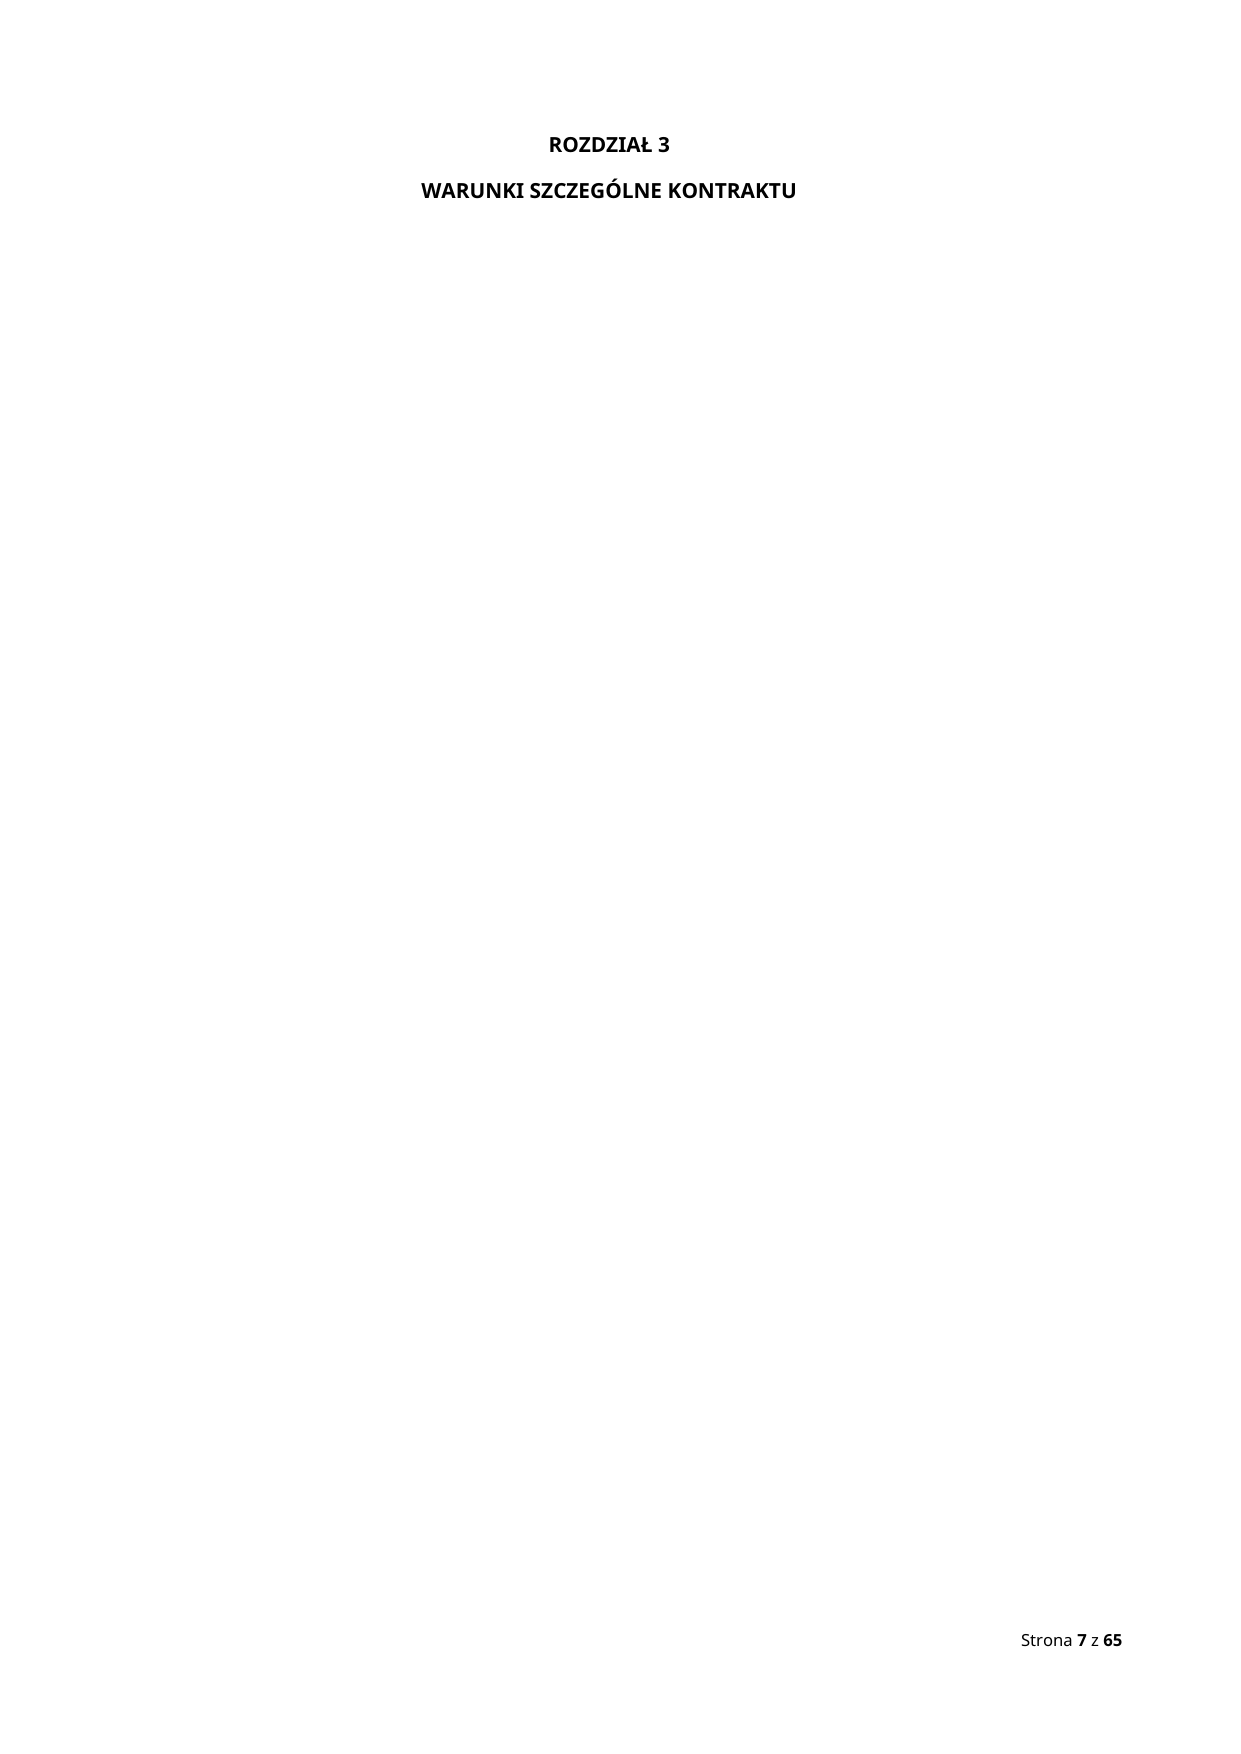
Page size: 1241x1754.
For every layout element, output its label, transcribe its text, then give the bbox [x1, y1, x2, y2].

text WARUNKI SZCZEGÓLNE KONTRAKTU [148, 176, 1070, 204]
text ROZDZIAŁ 3 [148, 131, 1070, 159]
